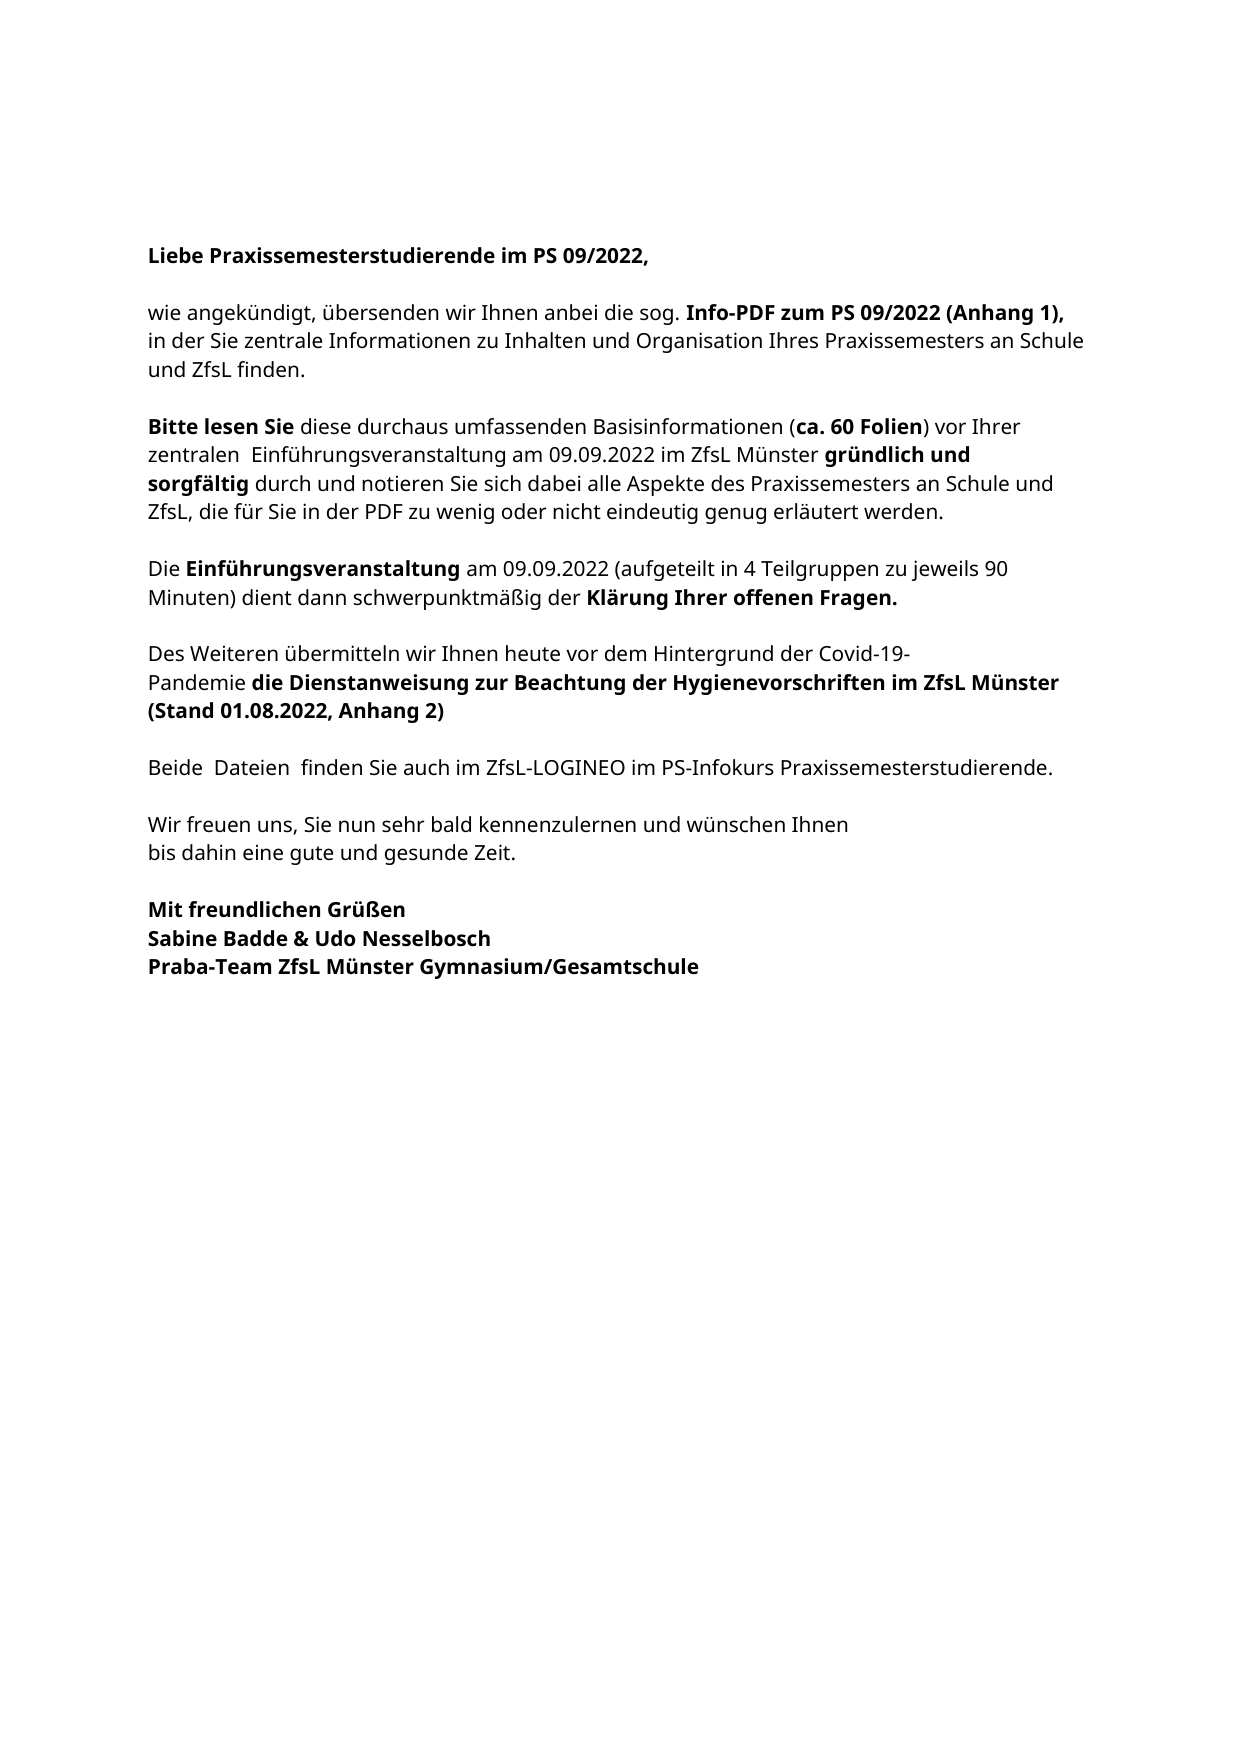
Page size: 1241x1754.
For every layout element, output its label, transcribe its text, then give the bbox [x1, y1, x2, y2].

text Bitte lesen Sie diese durchaus umfassenden Basisinformationen (ca. 60 Folien) vor Ihrer zentralen Einführungsveranstaltung am 09.09.2022 im ZfsL Münster gründlich und sorgfältig durch und notieren Sie sich dabei alle Aspekte des Praxissemesters an Schule und ZfsL, die für Sie in der PDF zu wenig oder nicht eindeutig genug erläutert werden. [148, 412, 1093, 526]
text Die Einführungsveranstaltung am 09.09.2022 (aufgeteilt in 4 Teilgruppen zu jeweils 90 Minuten) dient dann schwerpunktmäßig der Klärung Ihrer offenen Fragen. [148, 554, 1093, 611]
text Mit freundlichen Grüßen [148, 895, 1093, 924]
text Des Weiteren übermitteln wir Ihnen heute vor dem Hintergrund der Covid-19-Pandemie die Dienstanweisung zur Beachtung der Hygienevorschriften im ZfsL Münster (Stand 01.08.2022, Anhang 2) [148, 639, 1093, 725]
text Beide Dateien finden Sie auch im ZfsL-LOGINEO im PS-Infokurs Praxissemesterstudierende. [148, 753, 1093, 782]
text Liebe Praxissemesterstudierende im PS 09/2022, [148, 241, 1093, 270]
text bis dahin eine gute und gesunde Zeit. [148, 838, 1093, 867]
text in der Sie zentrale Informationen zu Inhalten und Organisation Ihres Praxissemesters an Schule und ZfsL finden. [148, 327, 1093, 383]
text Sabine Badde & Udo Nesselbosch [148, 924, 1093, 952]
text Wir freuen uns, Sie nun sehr bald kennenzulernen und wünschen Ihnen [148, 810, 1093, 838]
text Praba-Team ZfsL Münster Gymnasium/Gesamtschule [148, 952, 1093, 981]
text wie angekündigt, übersenden wir Ihnen anbei die sog. Info-PDF zum PS 09/2022 (Anhang 1), [148, 298, 1093, 327]
